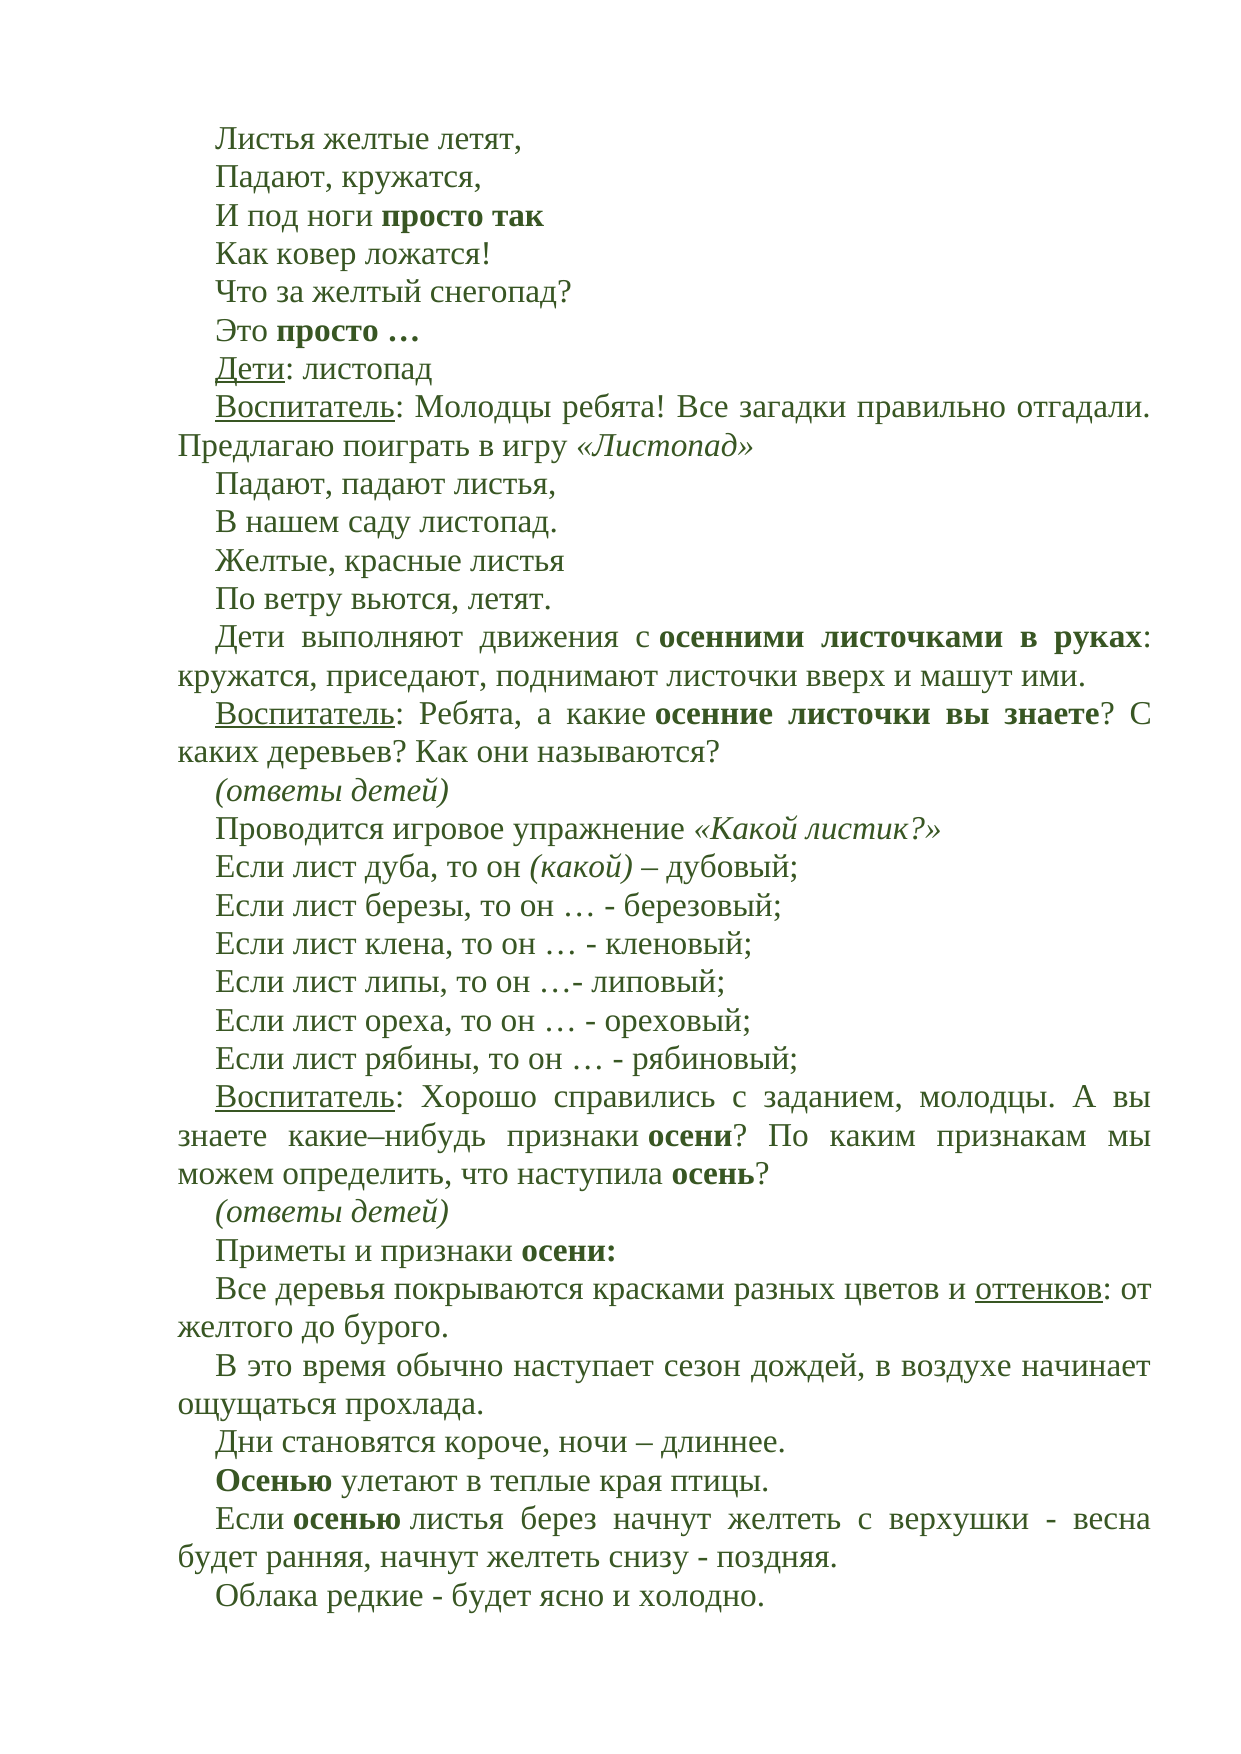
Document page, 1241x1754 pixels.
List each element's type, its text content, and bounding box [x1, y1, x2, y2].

text Воспитатель: Ребята, а какие осенние листочки вы знаете? С каких деревьев? Как они называются? [177, 693, 1152, 770]
text Если лист ореха, то он … - ореховый; [177, 1000, 1152, 1038]
text В нашем саду листопад. [177, 501, 1152, 540]
text Осенью улетают в теплые края птицы. [177, 1460, 1152, 1498]
text Если осенью листья берез начнут желтеть с верхушки - весна будет ранняя, начнут желтеть снизу - поздняя. [177, 1498, 1152, 1575]
text Приметы и признаки осени: [177, 1230, 1152, 1268]
text Желтые, красные листья [177, 540, 1152, 578]
text По ветру вьются, летят. [177, 578, 1152, 616]
text Дети выполняют движения с осенними листочками в руках: кружатся, приседают, поднимают листочки вверх и машут ими. [177, 616, 1152, 693]
text (ответы детей) [177, 770, 1152, 808]
text Что за желтый снегопад? [177, 271, 1152, 310]
text И под ноги просто так [177, 195, 1152, 233]
text В это время обычно наступает сезон дождей, в воздухе начинает ощущаться прохлада. [177, 1345, 1152, 1421]
text Все деревья покрываются красками разных цветов и оттенков: от желтого до бурого. [177, 1268, 1152, 1345]
text Падают, кружатся, [177, 156, 1152, 195]
text Если лист клена, то он … - кленовый; [177, 923, 1152, 961]
text Листья желтые летят, [177, 118, 1152, 156]
text Падают, падают листья, [177, 463, 1152, 501]
text Если лист березы, то он … - березовый; [177, 885, 1152, 923]
text Проводится игровое упражнение «Какой листик?» [177, 808, 1152, 846]
text Облака редкие - будет ясно и холодно. [177, 1575, 1152, 1613]
text Дети: листопад [177, 348, 1152, 386]
text Если лист липы, то он …- липовый; [177, 961, 1152, 1000]
text Как ковер ложатся! [177, 233, 1152, 271]
text Дни становятся короче, ночи – длиннее. [177, 1421, 1152, 1460]
text Воспитатель: Молодцы ребята! Все загадки правильно отгадали. Предлагаю поиграть в игру «Листопад» [177, 386, 1152, 463]
text Если лист рябины, то он … - рябиновый; [177, 1038, 1152, 1076]
text Это просто … [177, 310, 1152, 348]
text (ответы детей) [177, 1191, 1152, 1230]
text Воспитатель: Хорошо справились с заданием, молодцы. А вы знаете какие–нибудь признаки осени? По каким признакам мы можем определить, что наступила осень? [177, 1076, 1152, 1191]
text Если лист дуба, то он (какой) – дубовый; [177, 846, 1152, 885]
